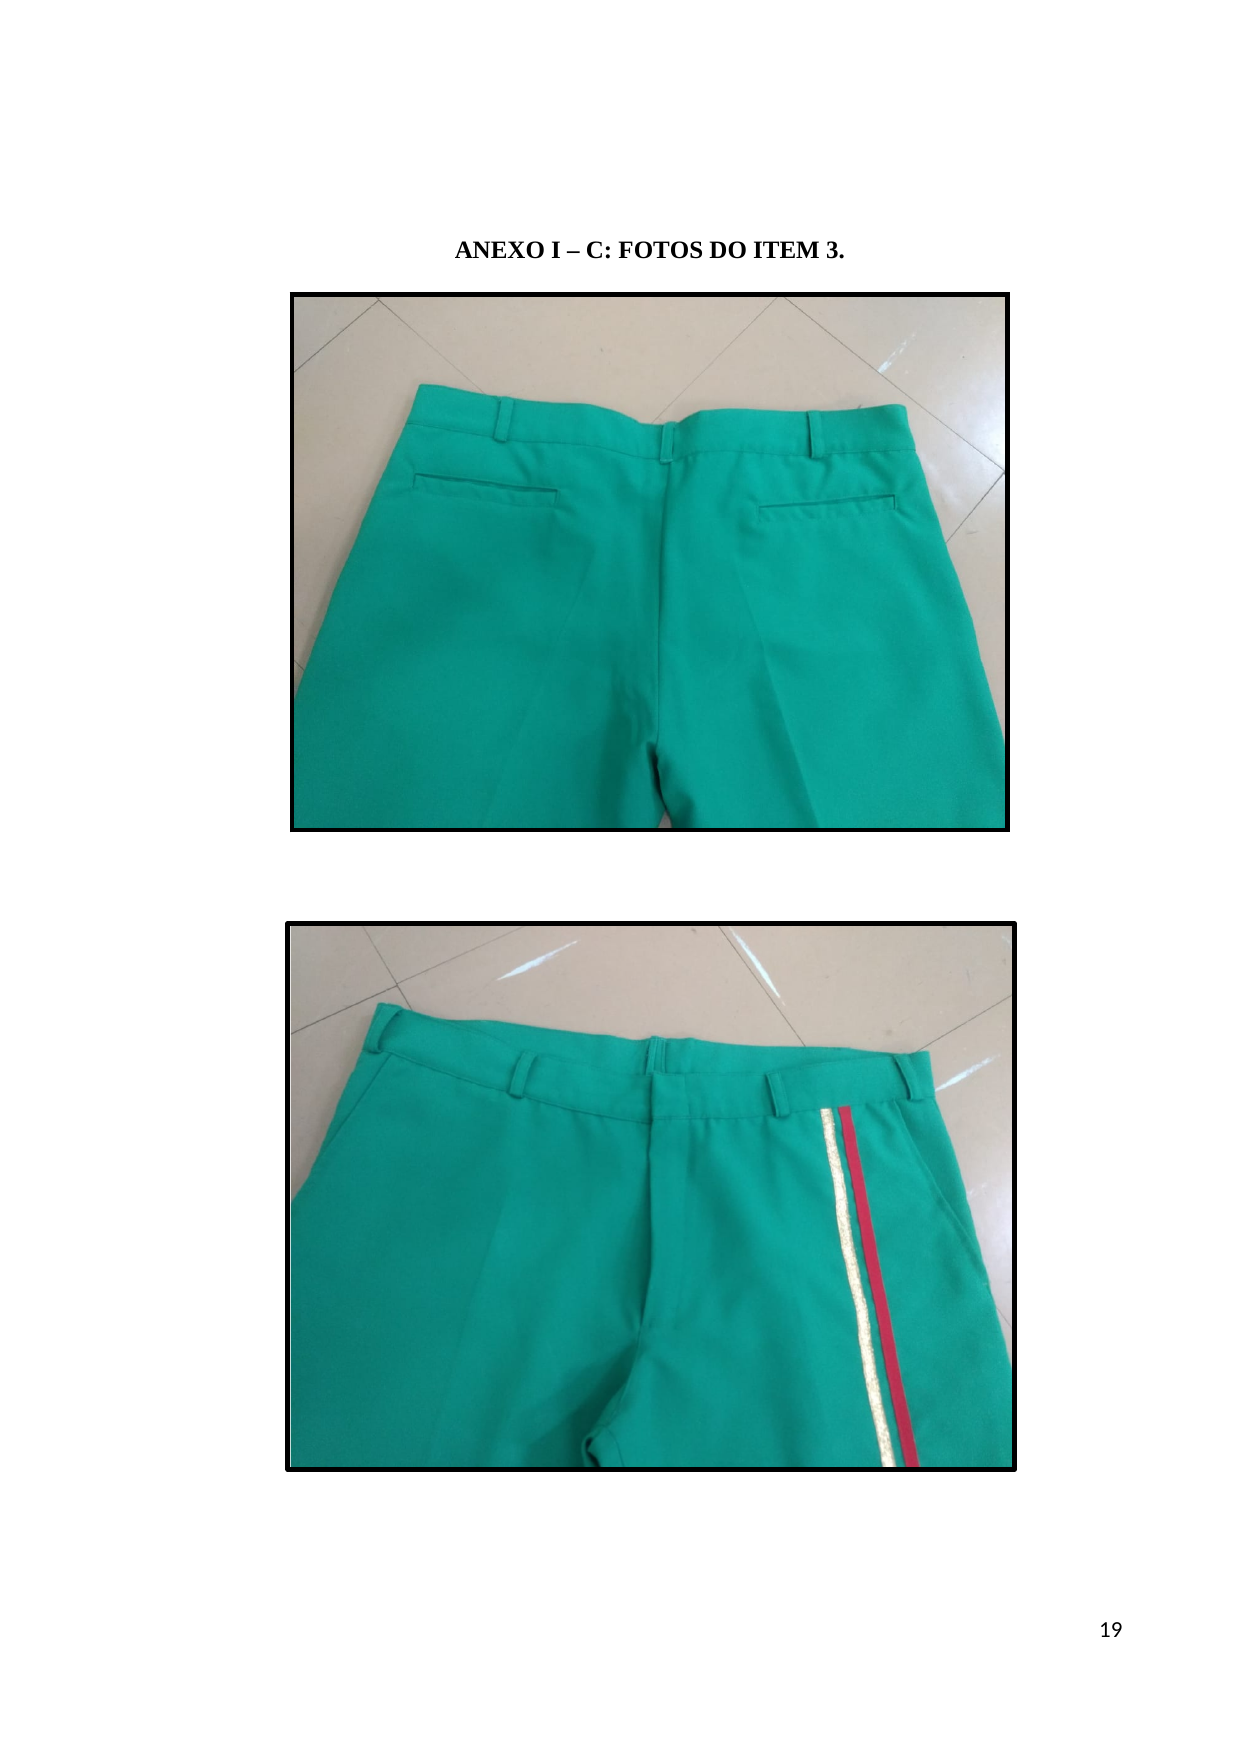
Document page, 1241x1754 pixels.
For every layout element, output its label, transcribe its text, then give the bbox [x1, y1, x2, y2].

picture [294, 297, 1005, 828]
picture [291, 926, 1011, 1467]
text ANEXO I – C: FOTOS DO ITEM 3. [177, 235, 1122, 263]
